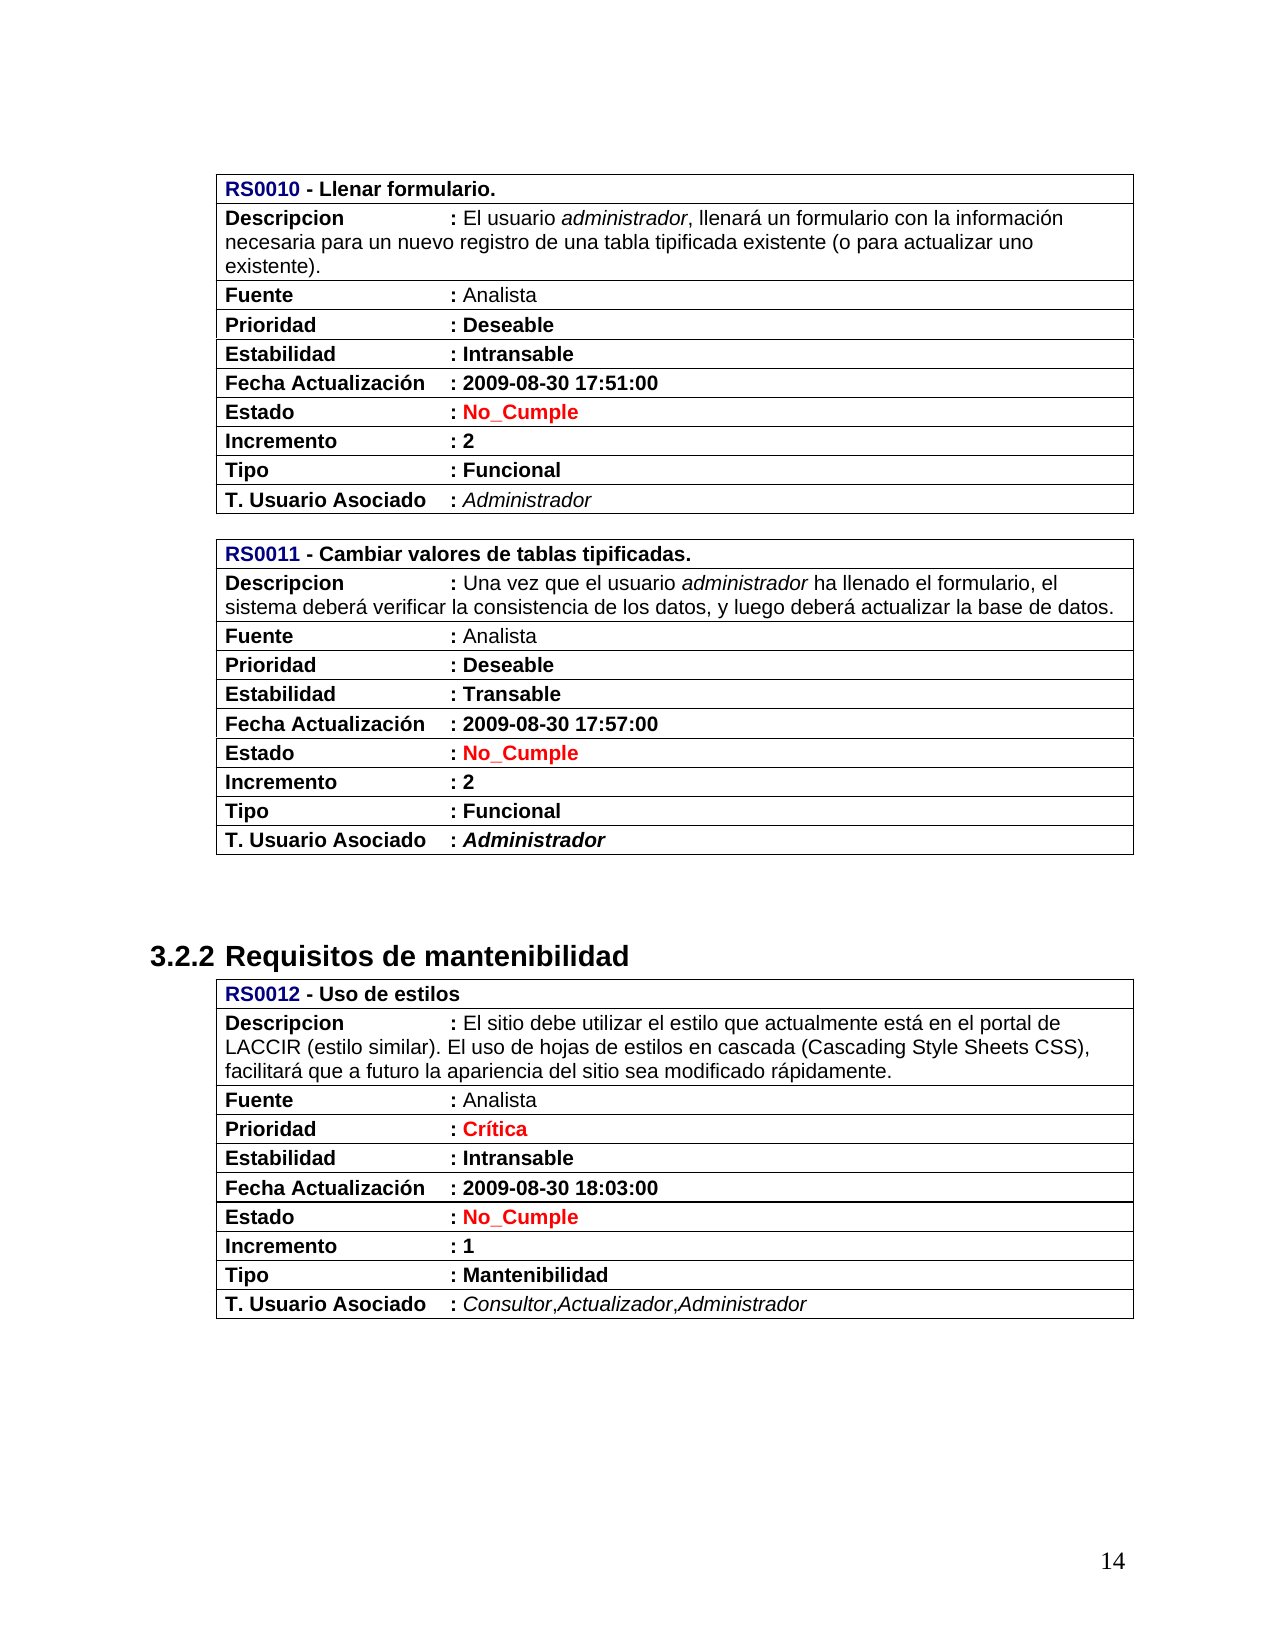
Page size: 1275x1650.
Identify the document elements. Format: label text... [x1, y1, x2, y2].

text RS0011 - Cambiar valores de tablas tipificadas. [217, 540, 1133, 568]
text Estado : No_Cumple [217, 1203, 1133, 1231]
text Prioridad : Crítica [217, 1115, 1133, 1143]
text Tipo : Funcional [217, 456, 1133, 484]
text Incremento : 1 [217, 1232, 1133, 1260]
text Fecha Actualización : 2009-08-30 18:03:00 [217, 1173, 1133, 1201]
text Tipo : Funcional [217, 797, 1133, 825]
text Descripcion : El usuario administrador, llenará un formulario con la información necesaria para un nuevo registro de una tabla tipificada existente (o para actualizar uno existente). [217, 204, 1133, 280]
text RS0012 - Uso de estilos [217, 980, 1133, 1008]
text RS0010 - Llenar formulario. [217, 175, 1133, 203]
text T. Usuario Asociado : Administrador [217, 485, 1133, 513]
text Fecha Actualización : 2009-08-30 17:57:00 [217, 709, 1133, 737]
text Fuente : Analista [217, 622, 1133, 650]
text Tipo : Mantenibilidad [217, 1261, 1133, 1289]
text Estado : No_Cumple [217, 398, 1133, 426]
text T. Usuario Asociado : Administrador [217, 826, 1133, 854]
text Incremento : 2 [217, 427, 1133, 455]
text Fuente : Analista [217, 281, 1133, 309]
text Estabilidad : Intransable [217, 340, 1133, 368]
text Prioridad : Deseable [217, 310, 1133, 338]
subtitle Requisitos de mantenibilidad [150, 939, 1125, 972]
text Descripcion : Una vez que el usuario administrador ha llenado el formulario, el sistema deberá verificar la consistencia de los datos, y luego deberá actualizar la base de datos. [217, 569, 1133, 621]
text Estabilidad : Transable [217, 680, 1133, 708]
text T. Usuario Asociado : Consultor,Actualizador,Administrador [217, 1290, 1133, 1318]
text Incremento : 2 [217, 768, 1133, 796]
text Prioridad : Deseable [217, 651, 1133, 679]
text Estabilidad : Intransable [217, 1144, 1133, 1172]
text Estado : No_Cumple [217, 739, 1133, 767]
text Descripcion : El sitio debe utilizar el estilo que actualmente está en el portal de LACCIR (estilo similar). El uso de hojas de estilos en cascada (Cascading Style Sheets CSS), facilitará que a futuro la apariencia del sitio sea modificado rápidamente. [217, 1009, 1133, 1085]
text Fecha Actualización : 2009-08-30 17:51:00 [217, 369, 1133, 397]
text Fuente : Analista [217, 1086, 1133, 1114]
